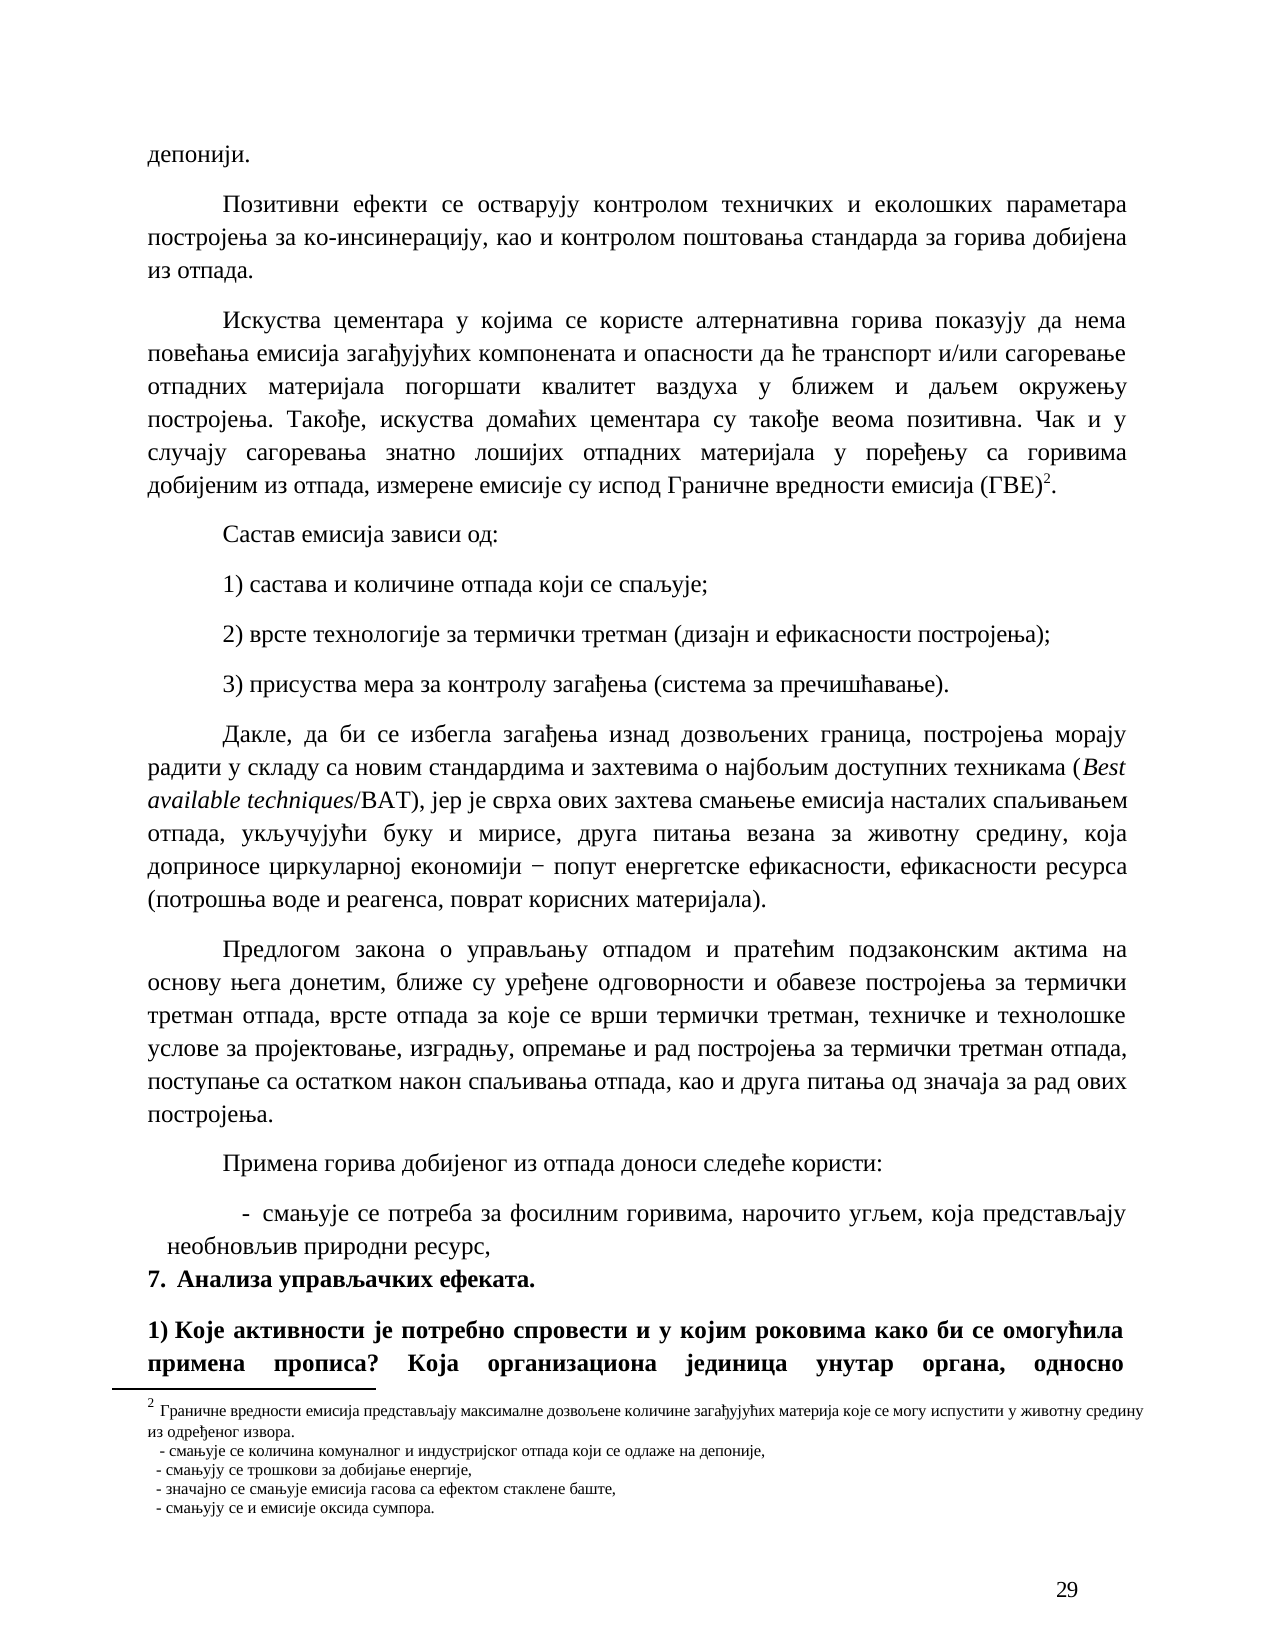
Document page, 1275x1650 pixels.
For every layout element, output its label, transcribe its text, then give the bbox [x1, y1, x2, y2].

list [147, 1315, 1124, 1377]
list смањује се потреба за фосилним горивима, нарочито угљем, која представљају необновљив природни ресурс, [167, 1198, 1127, 1260]
text Предлогом закона о управљању отпадом и пратећим подзаконским актима на основу њега донетим, ближе су уређене одговорности и обавезе постројења за термички третман отпада, врсте отпада за које се врши термички третман, техничке и технолошке услове за пројектовање, изградњу, опремање и рад постројења за термички третман отпада, поступање са остатком након спаљивања отпада, као и друга питања од значаја за рад ових постројења. [147, 934, 1127, 1127]
text Примена горива добијеног из отпада доноси следеће користи: [222, 1148, 1162, 1177]
list врсте технологије за термички третман (дизајн и ефикасности постројења); [222, 619, 1162, 648]
text Позитивни ефекти се остварују контролом техничких и еколошких параметара постројења за ко-инсинерацију, као и контролом поштовања стандарда за горива добијена из отпада. [147, 189, 1127, 284]
text Састав емисија зависи од: [222, 519, 1162, 548]
list присуства мера за контролу загађења (система за пречишћавање). [222, 669, 1162, 698]
list Анализа управљачких ефеката. [147, 1264, 1162, 1293]
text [147, 139, 1127, 168]
text Искуства цементара у којима се користе алтернативна горива показују да нема повећања емисија загађујућих компонената и опасности да ће транспорт и/или сагоревање отпадних материјала погоршати квалитет ваздуха у ближем и даљем окружењу постројења. Такође, искуства домаћих цементара су такође веома позитивна. Чак и у случају сагоревања знатно лошијих отпадних материјала у поређењу са горивима добијеним из отпада, измерене емисије су испод Граничне вредности емисија (ГВЕ). [147, 305, 1127, 498]
list састава и количине отпада који се спаљује; [222, 569, 1162, 598]
text Дакле, да би се избегла загађења изнад дозвољених граница, постројења морају радити у складу са новим стандардима и захтевима о најбољим доступних техникама (Best available techniques/BAT), јер je сврха ових захтева смањење емисија насталих спаљивањем отпада, укључујући буку и мирисе, друга питања везана за животну средину, која доприносе циркуларној економији − попут енергетске ефикасности, ефикасности ресурса (потрошња воде и реагенса, поврат корисних материјала). [147, 719, 1128, 913]
